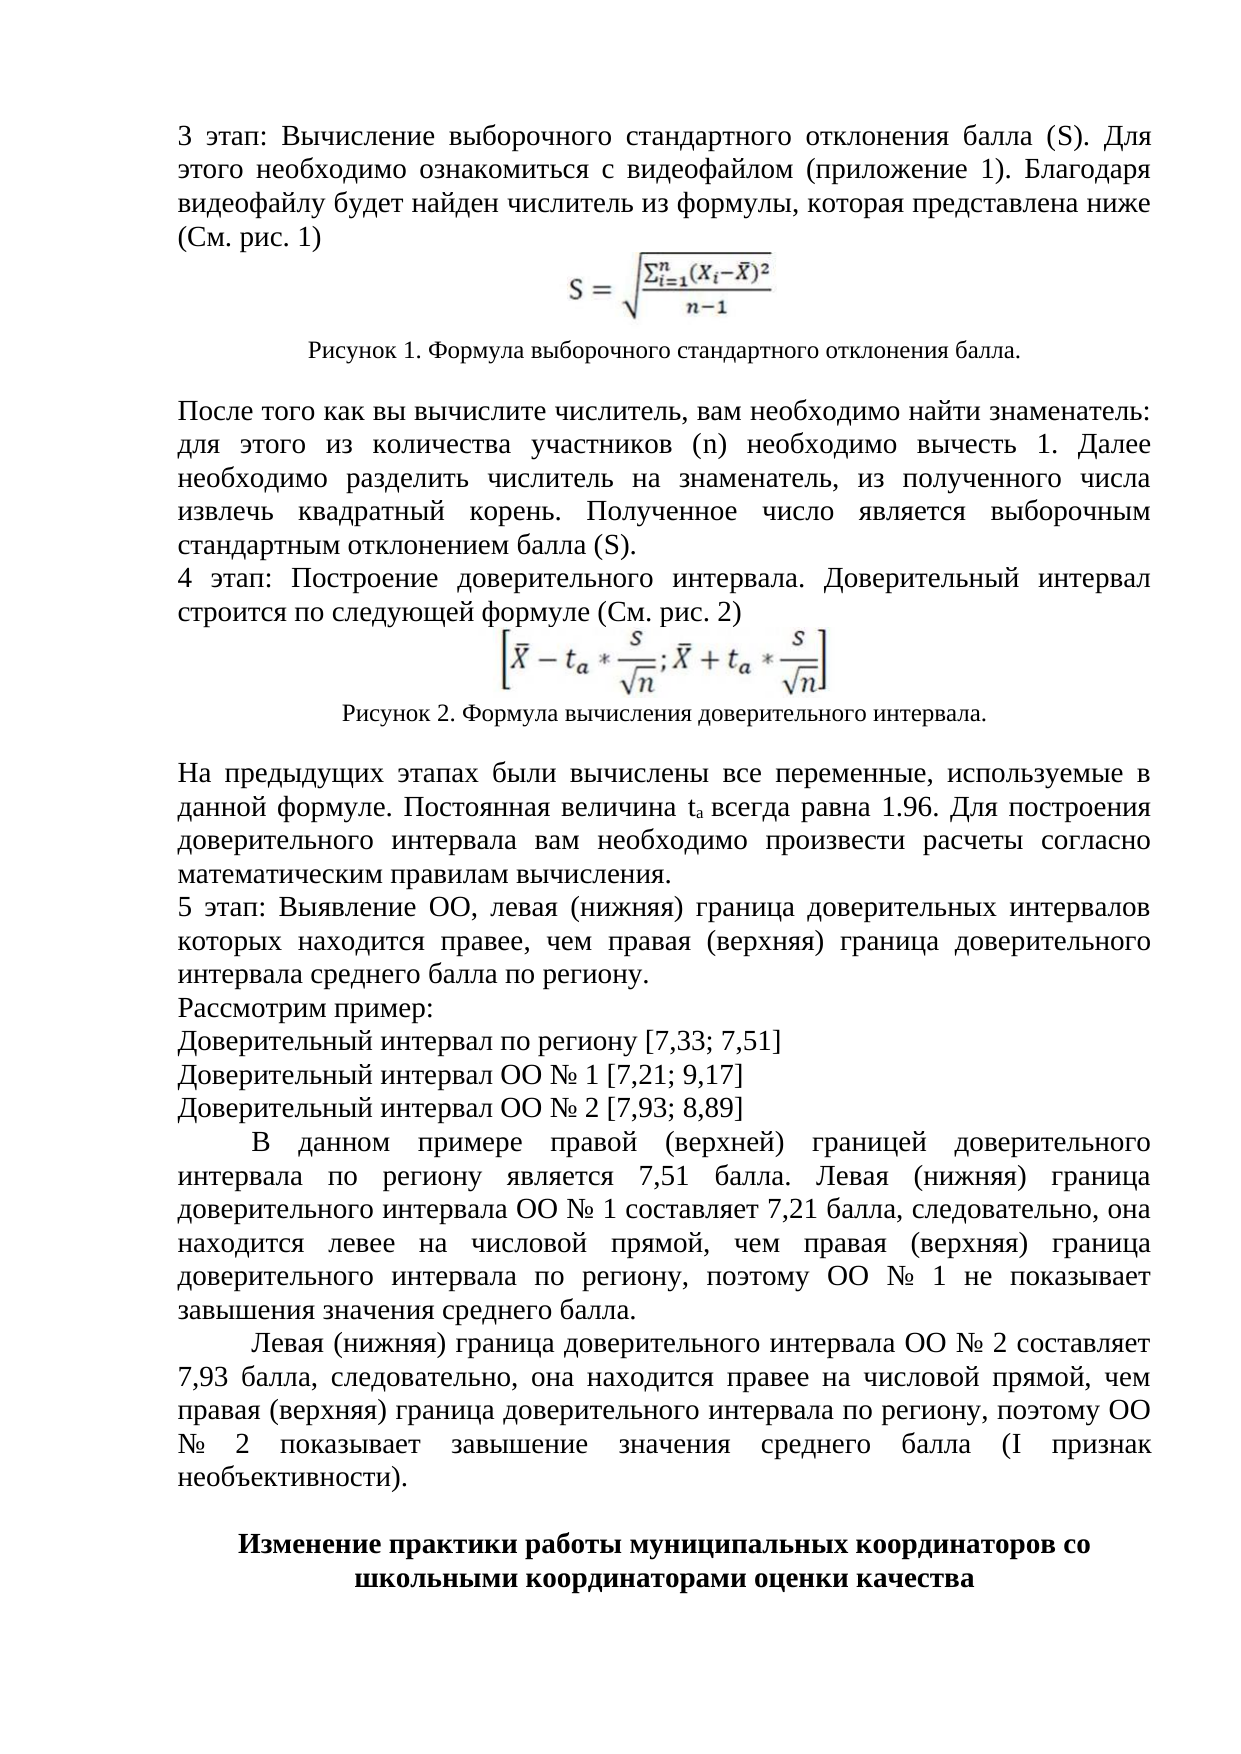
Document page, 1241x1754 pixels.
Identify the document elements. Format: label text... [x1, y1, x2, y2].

text Рассмотрим пример: [177, 990, 1152, 1023]
picture [477, 627, 852, 698]
text На предыдущих этапах были вычислены все переменные, используемые в данной формуле. Постоянная величина ta всегда равна 1.96. Для построения доверительного интервала вам необходимо произвести расчеты согласно математическим правилам вычисления. [177, 755, 1152, 889]
text После того как вы вычислите числитель, вам необходимо найти знаменатель: для этого из количества участников (n) необходимо вычесть 1. Далее необходимо разделить числитель на знаменатель, из полученного числа извлечь квадратный корень. Полученное число является выборочным стандартным отклонением балла (S). [177, 393, 1152, 560]
picture [552, 252, 777, 336]
text Доверительный интервал ОО № 2 [7,93; 8,89] [177, 1091, 1152, 1124]
text 4 этап: Построение доверительного интервала. Доверительный интервал строится по следующей формуле (См. рис. 2) [177, 560, 1152, 627]
text Изменение практики работы муниципальных координаторов со школьными координаторами оценки качества [177, 1527, 1152, 1594]
text Доверительный интервал ОО № 1 [7,21; 9,17] [177, 1057, 1152, 1091]
text Левая (нижняя) граница доверительного интервала ОО № 2 составляет 7,93 балла, следовательно, она находится правее на числовой прямой, чем правая (верхняя) граница доверительного интервала по региону, поэтому ОО № 2 показывает завышение значения среднего балла (I признак необъективности). [177, 1325, 1152, 1493]
text Рисунок 1. Формула выборочного стандартного отклонения балла. [177, 335, 1152, 364]
text В данном примере правой (верхней) границей доверительного интервала по региону является 7,51 балла. Левая (нижняя) граница доверительного интервала ОО № 1 составляет 7,21 балла, следовательно, она находится левее на числовой прямой, чем правая (верхняя) граница доверительного интервала по региону, поэтому ОО № 1 не показывает завышения значения среднего балла. [177, 1124, 1152, 1325]
text 3 этап: Вычисление выборочного стандартного отклонения балла (S). Для этого необходимо ознакомиться с видеофайлом (приложение 1). Благодаря видеофайлу будет найден числитель из формулы, которая представлена ниже (См. рис. 1) [177, 118, 1152, 252]
text 5 этап: Выявление ОО, левая (нижняя) граница доверительных интервалов которых находится правее, чем правая (верхняя) граница доверительного интервала среднего балла по региону. [177, 889, 1152, 990]
text Доверительный интервал по региону [7,33; 7,51] [177, 1023, 1152, 1057]
text Рисунок 2. Формула вычисления доверительного интервала. [177, 698, 1152, 726]
